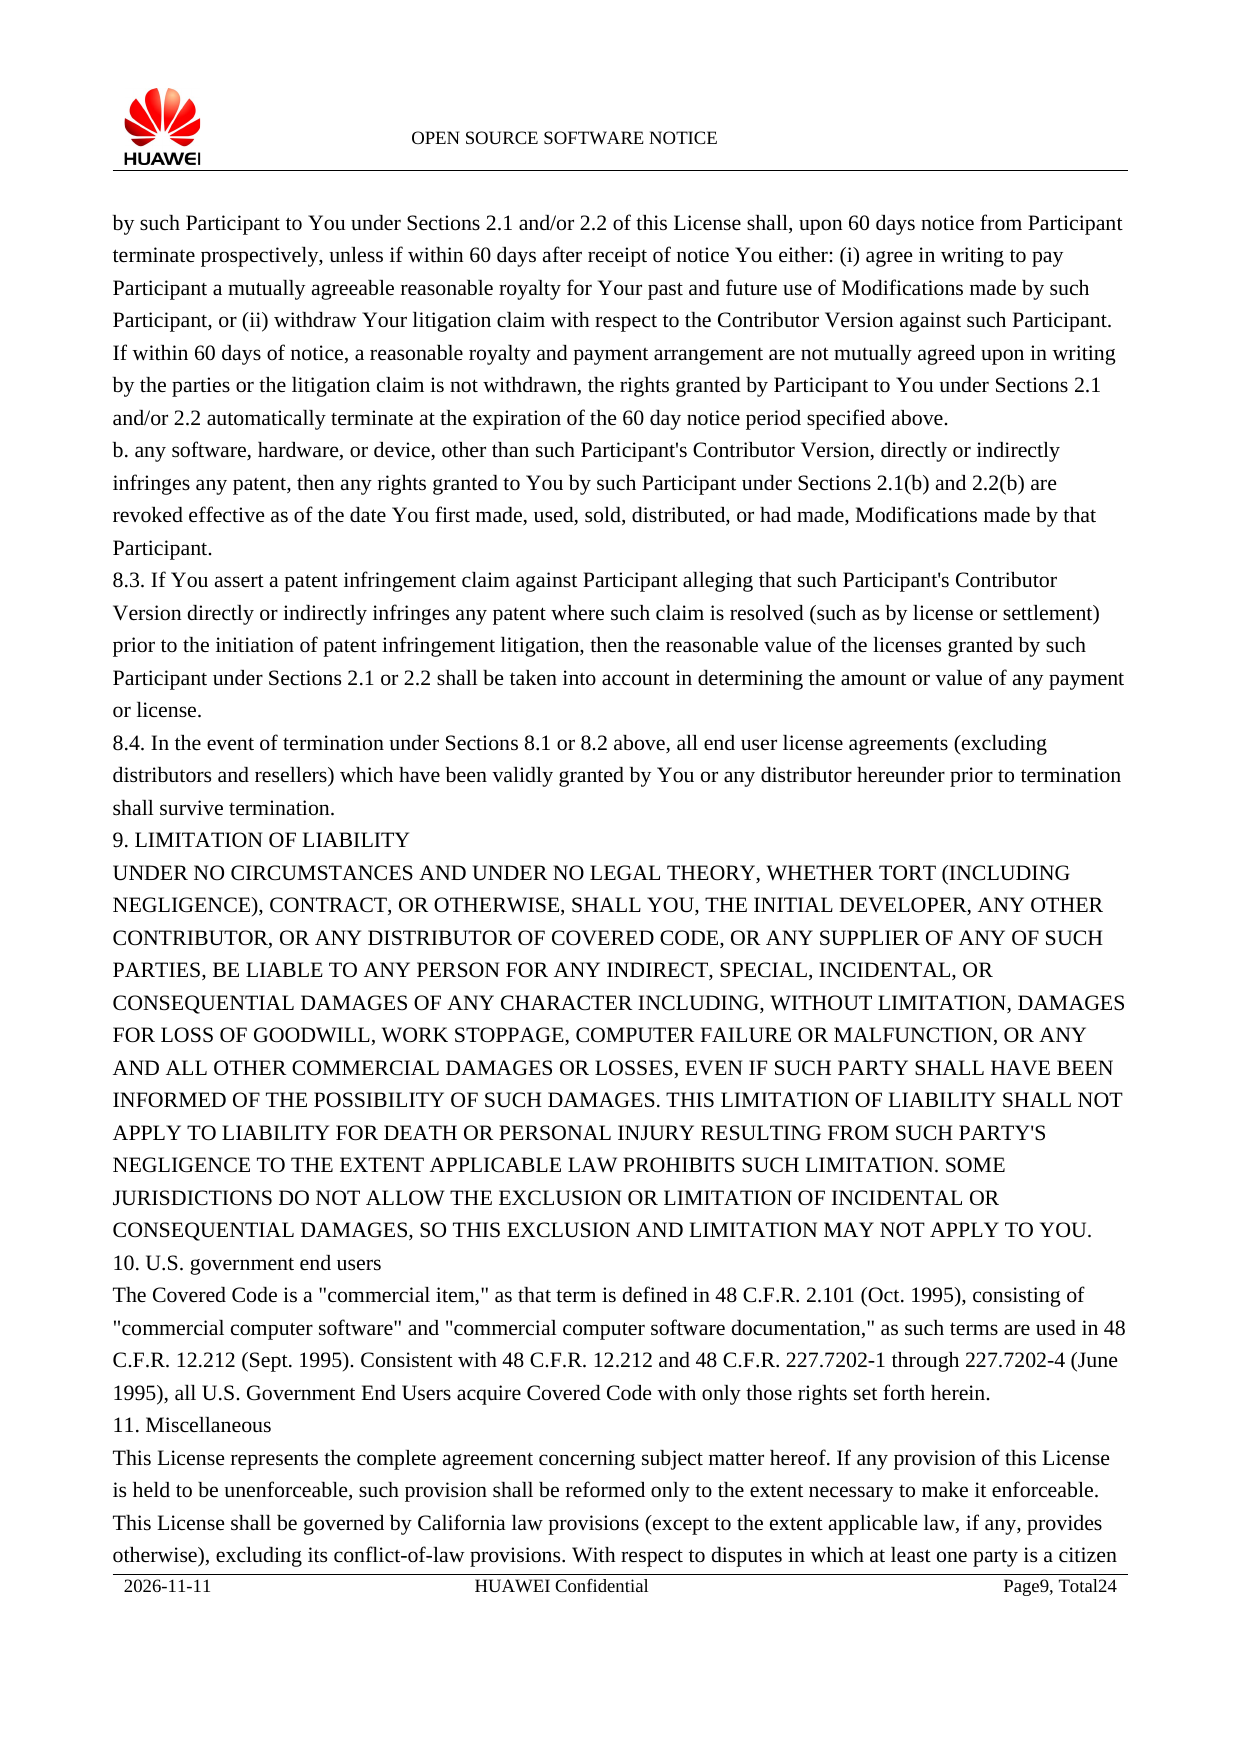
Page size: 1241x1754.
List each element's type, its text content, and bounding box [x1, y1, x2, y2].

picture [124, 88, 201, 165]
